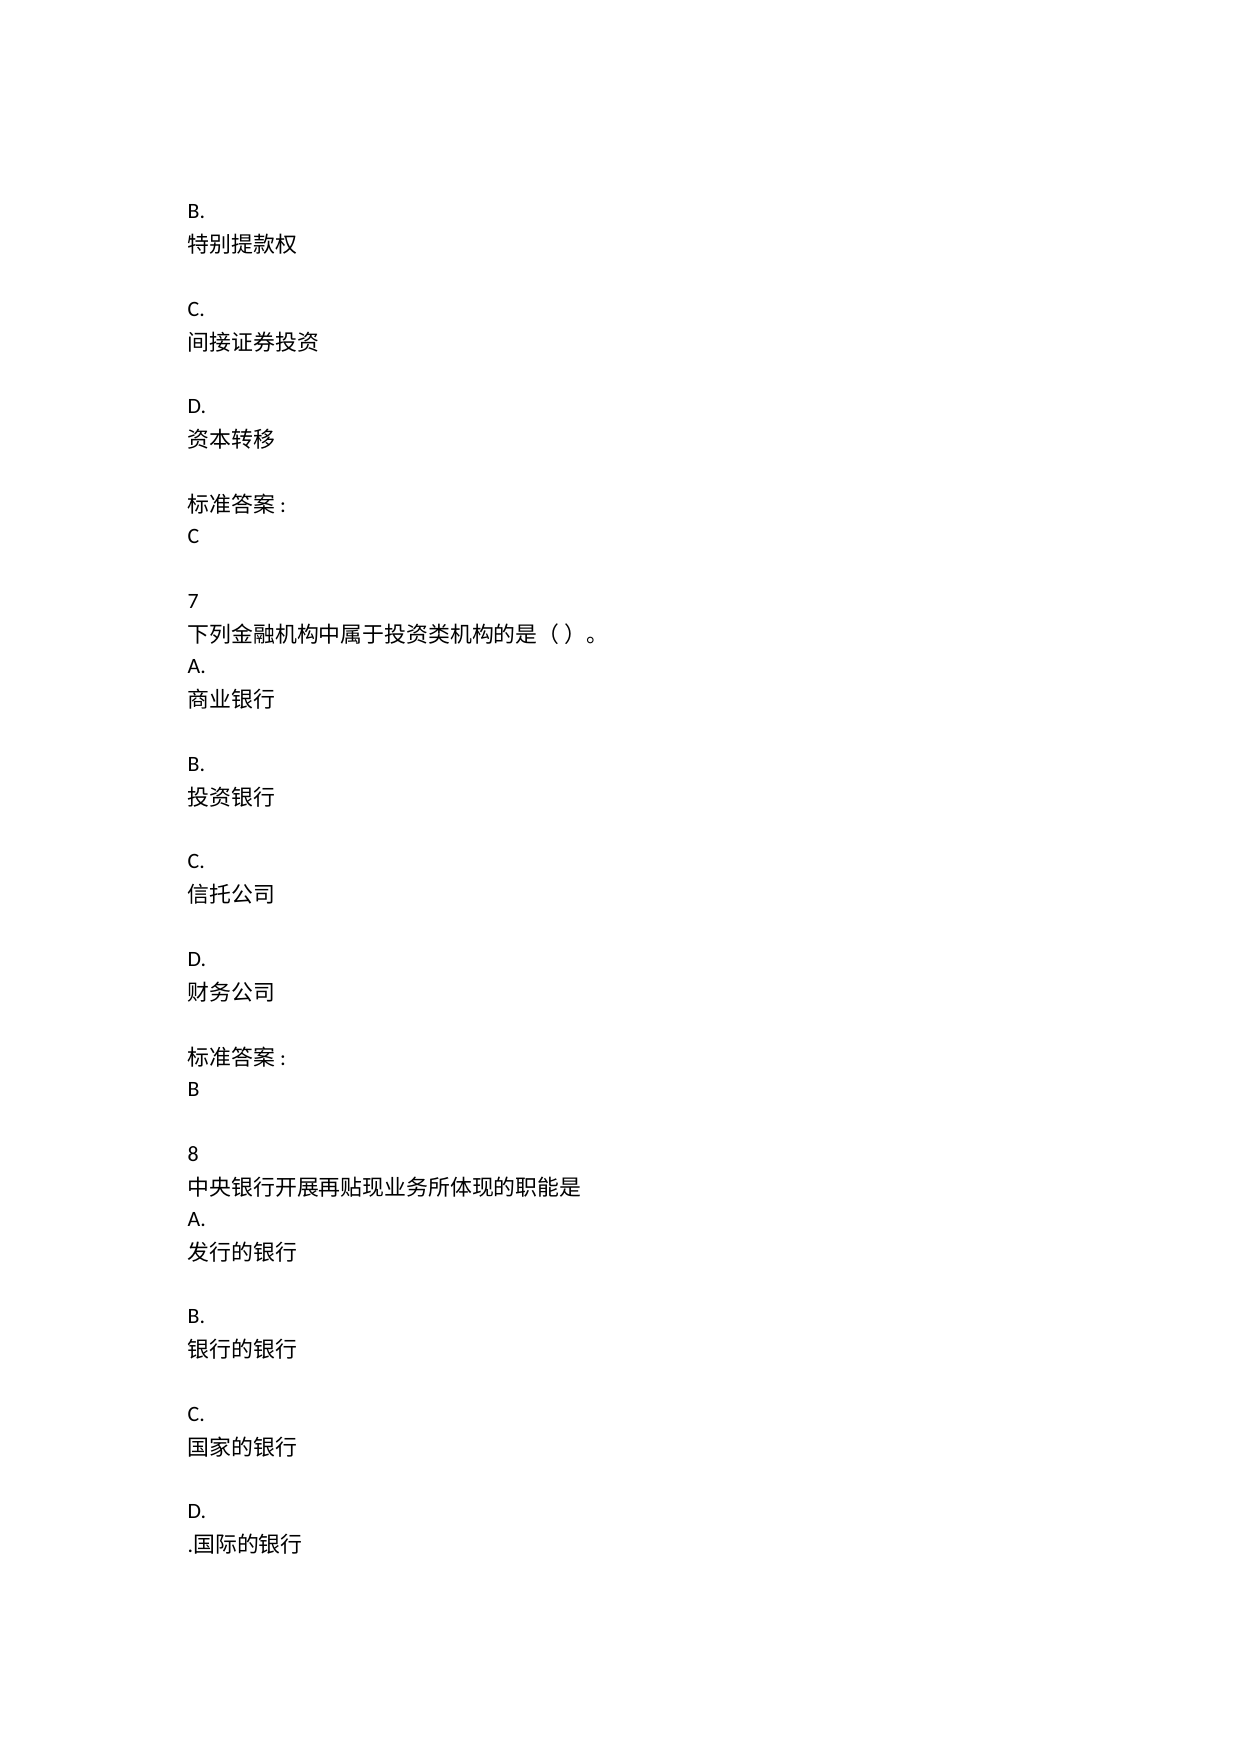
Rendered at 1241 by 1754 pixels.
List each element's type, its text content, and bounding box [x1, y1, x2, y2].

text 中央银行开展再贴现业务所体现的职能是 [187, 1169, 1053, 1202]
text D. [187, 1494, 1053, 1527]
text B. [187, 1299, 1053, 1332]
text 信托公司 [187, 877, 1053, 909]
text 投资银行 [187, 779, 1053, 812]
text B. [187, 194, 1053, 227]
text .国际的银行 [187, 1527, 1053, 1559]
text 8 [187, 1137, 1053, 1169]
text B. [187, 747, 1053, 779]
text C. [187, 292, 1053, 324]
text 特别提款权 [187, 227, 1053, 259]
text C [187, 519, 1053, 552]
text A. [187, 1202, 1053, 1234]
text 资本转移 [187, 422, 1053, 454]
text 间接证券投资 [187, 324, 1053, 357]
text 发行的银行 [187, 1234, 1053, 1267]
text 标准答案 : [187, 1039, 1053, 1072]
text 银行的银行 [187, 1332, 1053, 1364]
text 下列金融机构中属于投资类机构的是（ ）。 [187, 617, 1053, 649]
text 7 [187, 584, 1053, 617]
text C. [187, 844, 1053, 877]
text 商业银行 [187, 682, 1053, 714]
text 财务公司 [187, 974, 1053, 1007]
text B [187, 1072, 1053, 1104]
text A. [187, 649, 1053, 682]
text D. [187, 942, 1053, 974]
text 国家的银行 [187, 1429, 1053, 1462]
text 标准答案 : [187, 487, 1053, 519]
text C. [187, 1397, 1053, 1429]
text D. [187, 389, 1053, 422]
